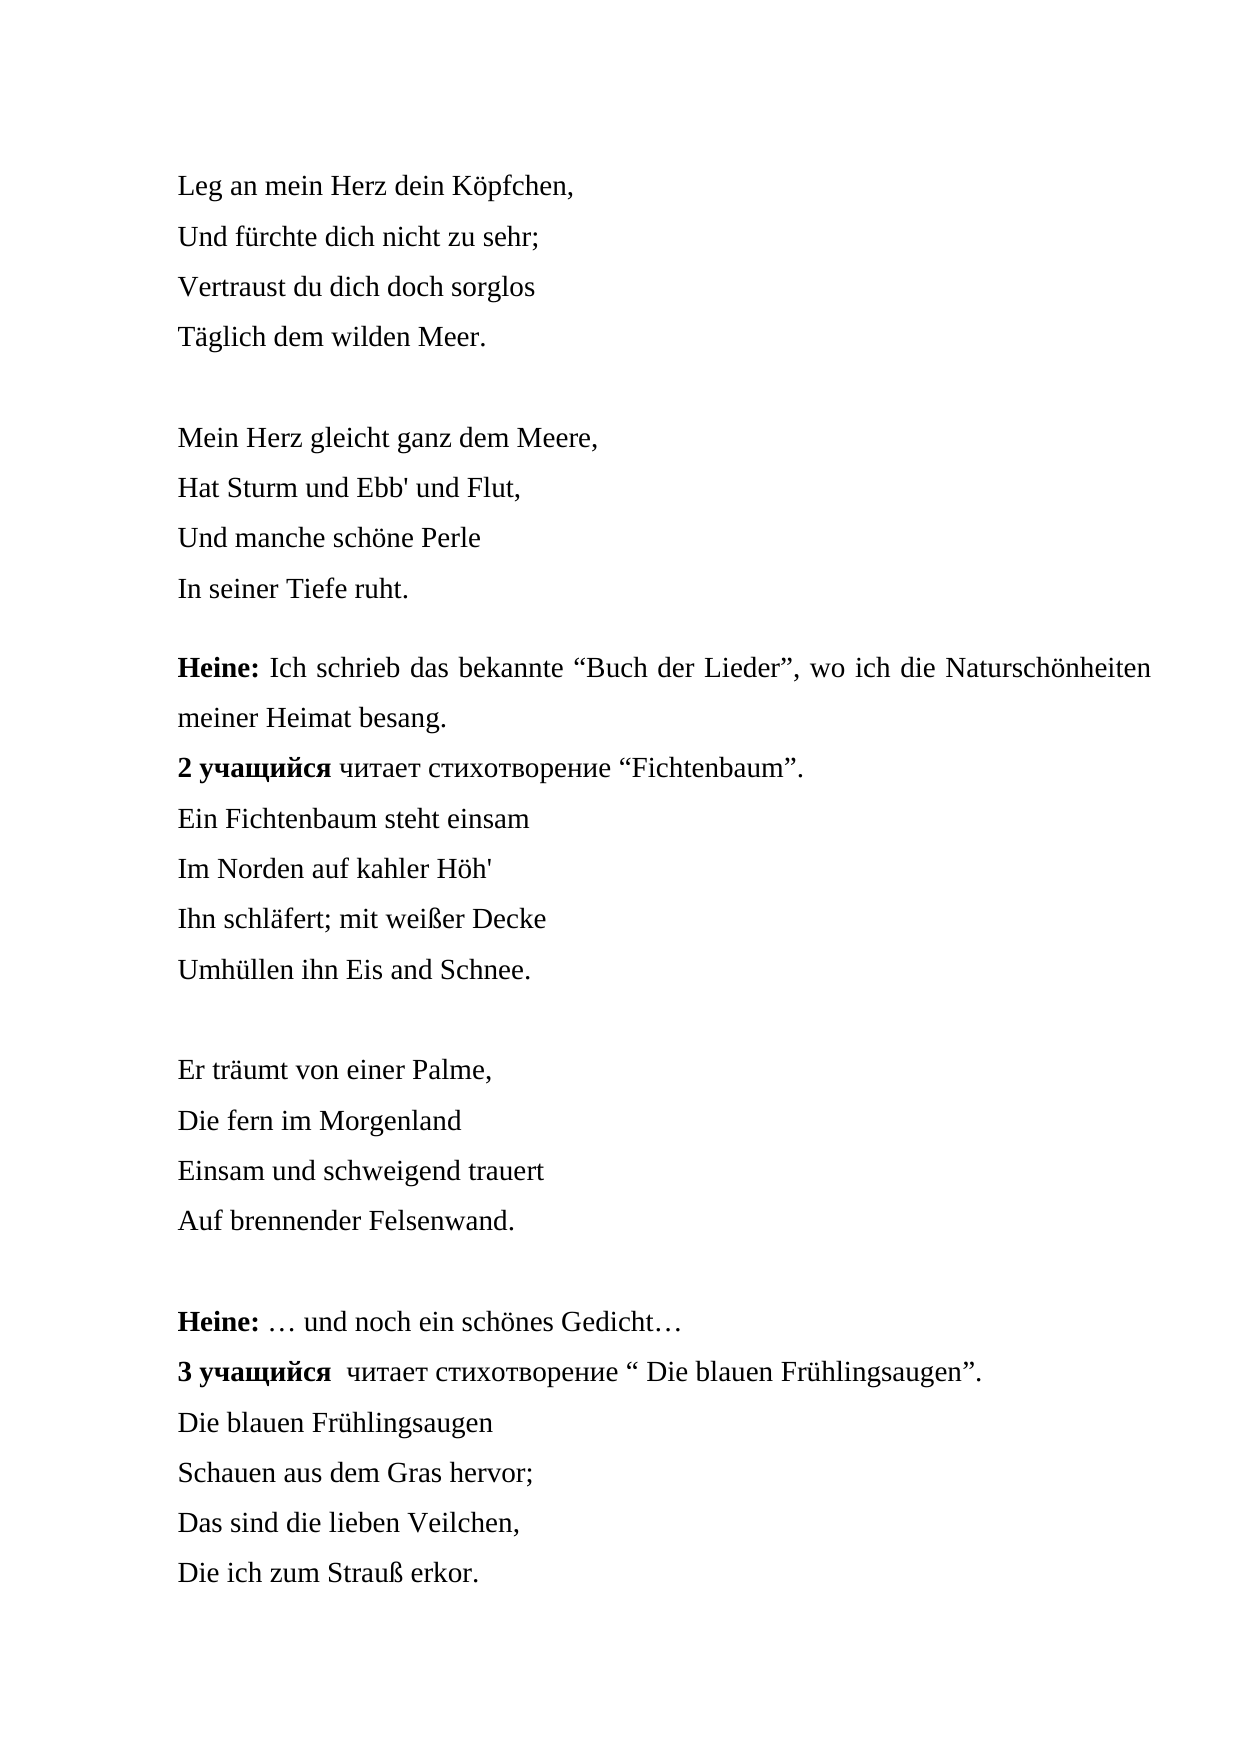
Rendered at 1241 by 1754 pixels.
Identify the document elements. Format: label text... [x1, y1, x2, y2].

text Heine: … und noch ein schönes Gedicht… [177, 1304, 1152, 1338]
text In seiner Tiefe ruht. [177, 571, 1152, 604]
text Er träumt von einer Palme, Die fern im Morgenland Einsam und schweigend trauert Auf brennender Felsenwand. [177, 1002, 1152, 1237]
text Die blauen Frühlingsaugen [177, 1405, 1152, 1438]
text 2 учащийся читает стихотворение “Fichtenbaum”. [177, 751, 1152, 784]
text Die ich zum Strauß erkor. [177, 1556, 1152, 1589]
text Leg an mein Herz dein Köpfchen, [177, 168, 1152, 202]
text Und fürchte dich nicht zu sehr; [177, 219, 1152, 252]
text Hat Sturm und Ebb' und Flut, [177, 470, 1152, 504]
text Mein Herz gleicht ganz dem Meere, [177, 420, 1152, 453]
text 3 учащийся читает стихотворение “ Die blauen Frühlingsaugen”. [177, 1354, 1152, 1388]
text Und manche schöne Perle [177, 521, 1152, 554]
text Heine: Ich schrieb das bekannte “Buch der Lieder”, wo ich die Naturschönheiten meiner Heimat besang. [177, 650, 1152, 734]
text Vertraust du dich doch sorglos [177, 269, 1152, 303]
text Das sind die lieben Veilchen, [177, 1505, 1152, 1539]
text Schauen aus dem Gras hervor; [177, 1455, 1152, 1488]
text Täglich dem wilden Meer. [177, 319, 1152, 353]
text Ein Fichtenbaum steht einsam Im Norden auf kahler Höh' Ihn schläfert; mit weißer Decke Umhüllen ihn Eis and Schnee. [177, 801, 1152, 985]
